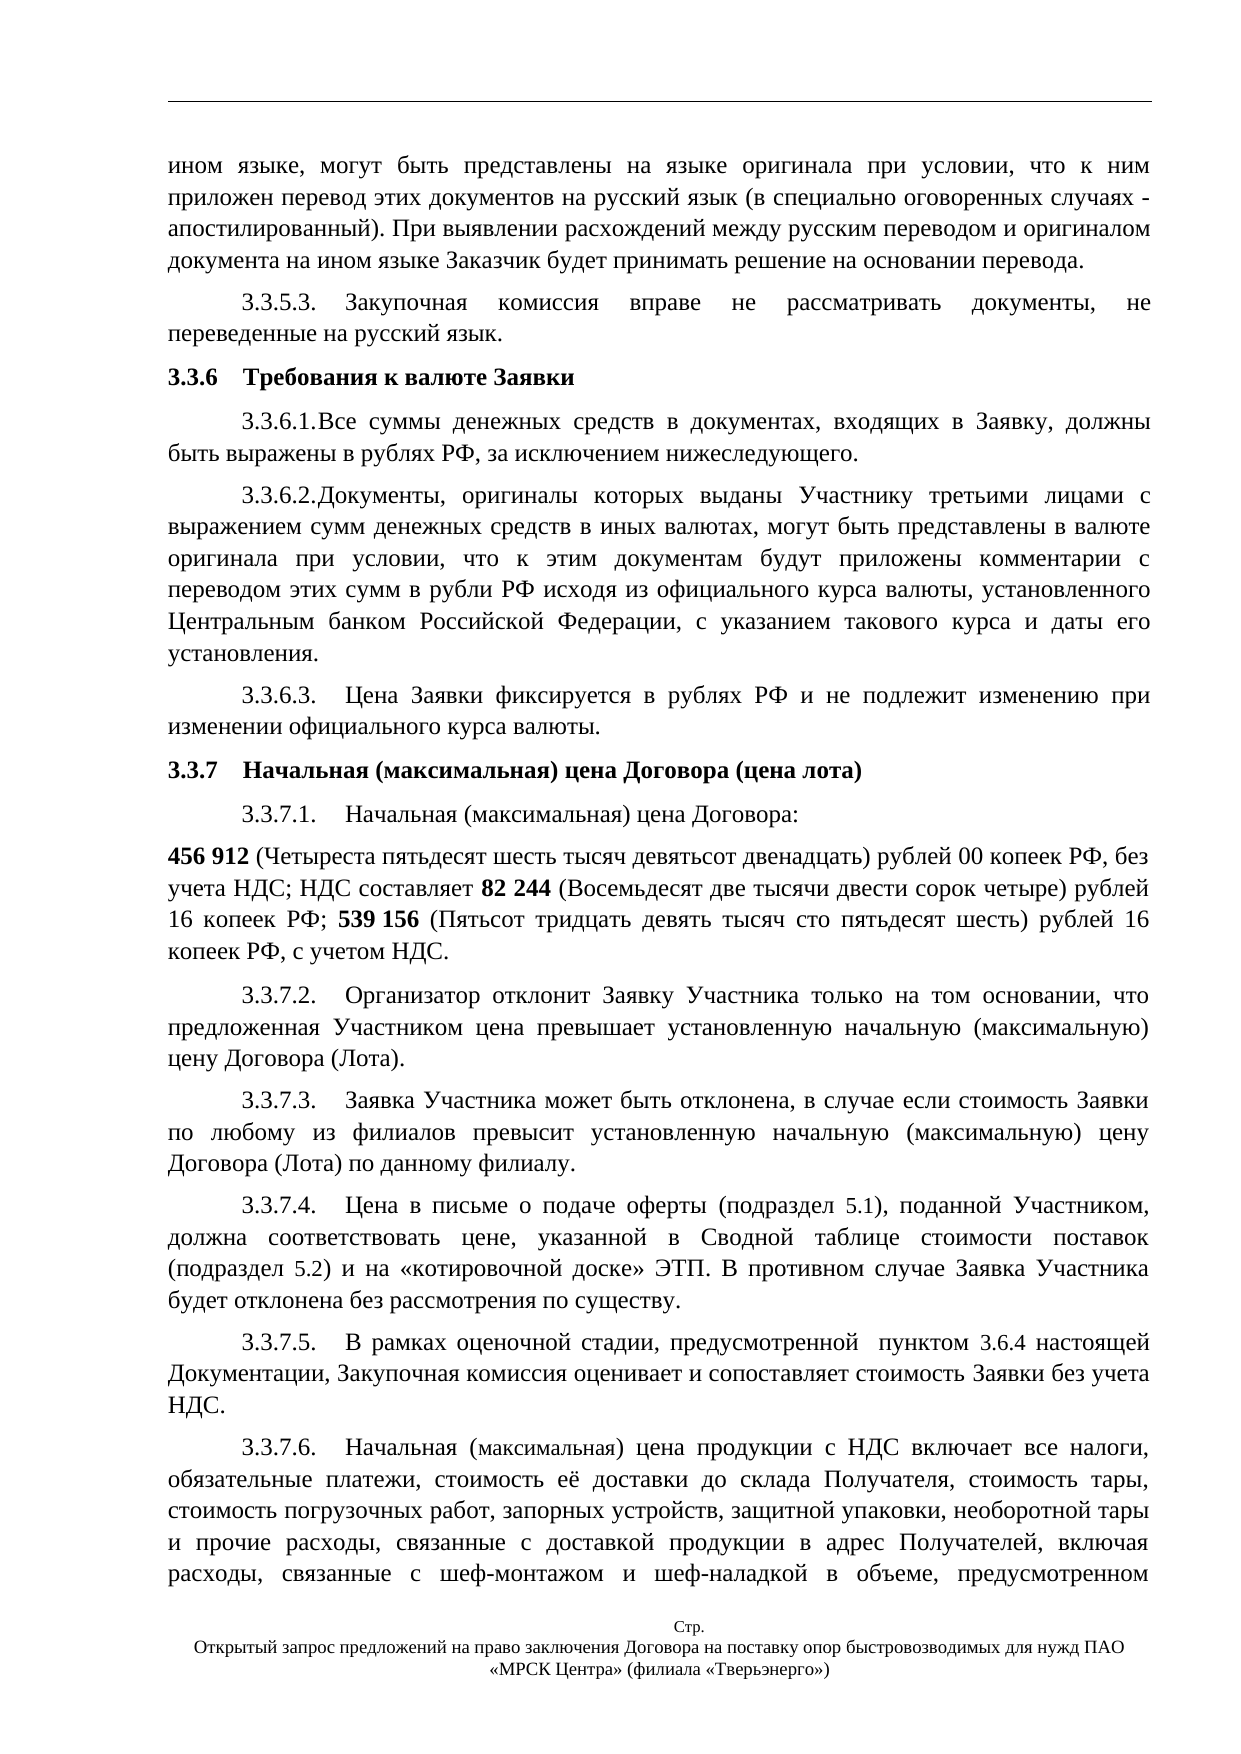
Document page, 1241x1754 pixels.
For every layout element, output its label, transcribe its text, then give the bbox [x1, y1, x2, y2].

list Все суммы денежных средств в документах, входящих в Заявку, должны быть выражены в рублях РФ, за исключением нижеследующего. [168, 406, 1152, 467]
list Начальная (максимальная) цена Договора: [168, 799, 1150, 828]
list Цена Заявки фиксируется в рублях РФ и не подлежит изменению при изменении официального курса валюты. [168, 680, 1152, 740]
subtitle Начальная (максимальная) цена Договора (цена лота) [168, 755, 1152, 784]
list В рамках оценочной стадии, предусмотренной пунктом 3.6.4 настоящей Документации, Закупочная комиссия оценивает и сопоставляет стоимость Заявки без учета НДС. [168, 1327, 1150, 1419]
list Закупочная комиссия вправе не рассматривать документы, не переведенные на русский язык. [168, 287, 1152, 347]
subtitle Требования к валюте Заявки [168, 362, 1152, 391]
list Организатор отклонит Заявку Участника только на том основании, что предложенная Участником цена превышает установленную начальную (максимальную) цену Договора (Лота). [168, 980, 1150, 1072]
text 456 912 (Четыреста пятьдесят шесть тысяч девятьсот двенадцать) рублей 00 копеек РФ, без учета НДС; НДС составляет 82 244 (Восемьдесят две тысячи двести сорок четыре) рублей 16 копеек РФ; 539 156 (Пятьсот тридцать девять тысяч сто пятьдесят шесть) рублей 16 копеек РФ, с учетом НДС. [168, 841, 1150, 965]
list Цена в письме о подаче оферты (подраздел 5.1), поданной Участником, должна соответствовать цене, указанной в Сводной таблице стоимости поставок (подраздел 5.2) и на «котировочной доске» ЭТП. В противном случае Заявка Участника будет отклонена без рассмотрения по существу. [168, 1190, 1150, 1314]
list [168, 1432, 1150, 1587]
list Документы, оригиналы которых выданы Участнику третьими лицами с выражением сумм денежных средств в иных валютах, могут быть представлены в валюте оригинала при условии, что к этим документам будут приложены комментарии с переводом этих сумм в рубли РФ исходя из официального курса валюты, установленного Центральным банком Российской Федерации, с указанием такового курса и даты его установления. [168, 480, 1152, 666]
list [168, 150, 1152, 273]
list Заявка Участника может быть отклонена, в случае если стоимость Заявки по любому из филиалов превысит установленную начальную (максимальную) цену Договора (Лота) по данному филиалу. [168, 1085, 1150, 1177]
